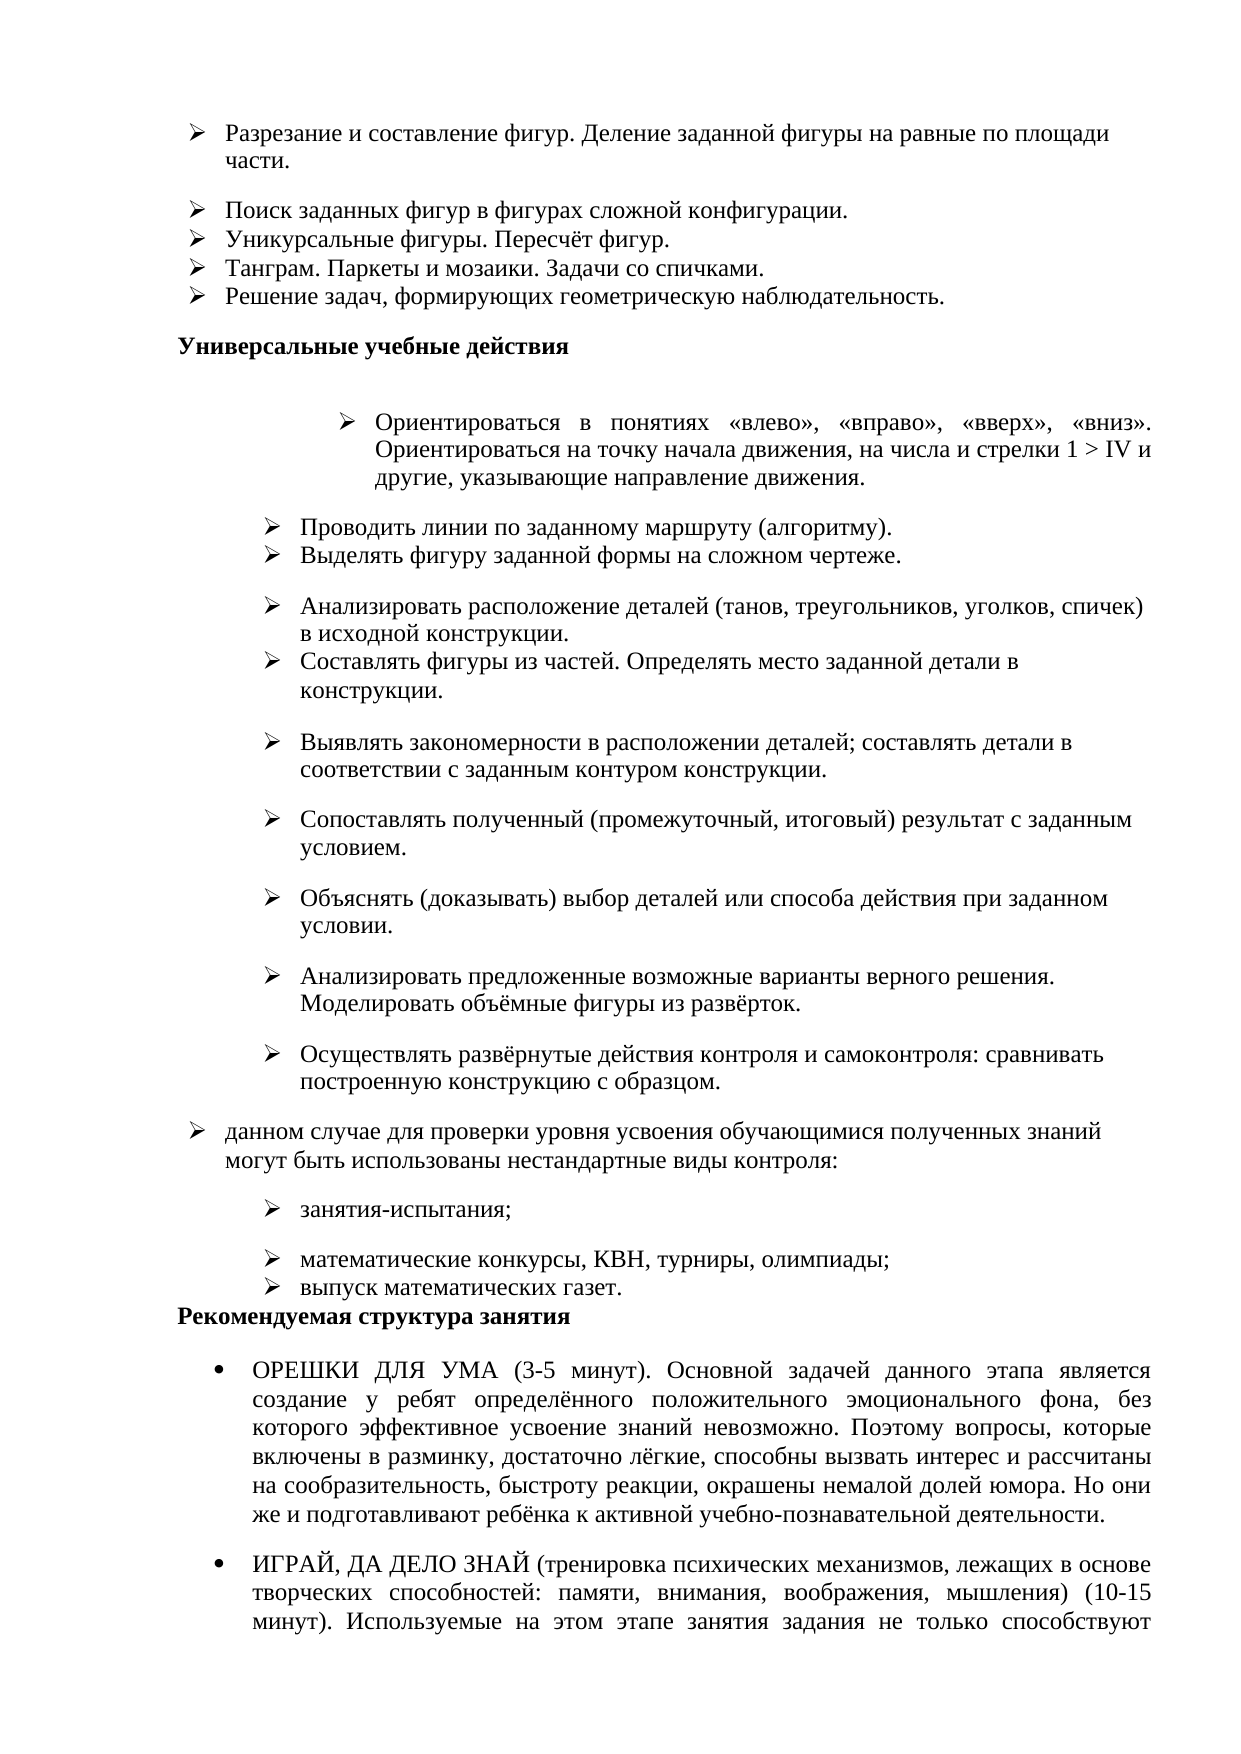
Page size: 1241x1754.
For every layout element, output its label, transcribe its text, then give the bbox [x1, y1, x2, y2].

list Осуществлять развёрнутые действия контроля и самоконтроля: сравнивать построенную конструкцию с образцом. [262, 1041, 1152, 1095]
list математические конкурсы, КВН, турниры, олимпиады; [262, 1246, 1152, 1273]
list Объяснять (доказывать) выбор деталей или способа действия при заданном условии. [262, 885, 1152, 939]
list Анализировать расположение деталей (танов, треугольников, уголков, спичек) в исходной конструкции. [262, 593, 1150, 647]
list Выявлять закономерности в расположении деталей; составлять детали в соответствии с заданным контуром конструкции. [262, 728, 1152, 782]
list Решение задач, формирующих геометрическую наблюдательность. [187, 281, 1152, 310]
list Уникурсальные фигуры. Пересчёт фигур. [187, 224, 1152, 253]
list выпуск математических газет. [262, 1273, 1152, 1301]
list данном случае для проверки уровня усвоения обучающимися полученных знаний могут быть использованы нестандартные виды контроля: [187, 1117, 1152, 1173]
list Разрезание и составление фигур. Деление заданной фигуры на равные по площади части. [187, 120, 1150, 174]
list Танграм. Паркеты и мозаики. Задачи со спичками. [187, 253, 1152, 281]
list занятия-испытания; [262, 1194, 1152, 1223]
text Универсальные учебные действия [177, 331, 1152, 360]
list Поиск заданных фигур в фигурах сложной конфигурации. [187, 196, 1152, 224]
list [214, 1550, 1152, 1634]
list Составлять фигуры из частей. Определять место заданной детали в конструкции. [262, 647, 1152, 704]
list Сопоставлять полученный (промежуточный, итоговый) результат с заданным условием. [262, 806, 1150, 860]
list ОРЕШКИ ДЛЯ УМА (3-5 минут). Основной задачей данного этапа является создание у ребят определённого положительного эмоционального фона, без которого эффективное усвоение знаний невозможно. Поэтому вопросы, которые включены в разминку, достаточно лёгкие, способны вызвать интерес и рассчитаны на сообразительность, быстроту реакции, окрашены немалой долей юмора. Но они же и подготавливают ребёнка к активной учебно-познавательной деятельности. [214, 1355, 1152, 1527]
list Анализировать предложенные возможные варианты верного решения. Моделировать объёмные фигуры из развёрток. [262, 963, 1152, 1017]
list Проводить линии по заданному маршруту (алгоритму). [262, 512, 1152, 541]
list Ориентироваться в понятиях «влево», «вправо», «вверх», «вниз». Ориентироваться на точку начала движения, на числа и стрелки 1 > IV и другие, указывающие направление движения. [337, 409, 1152, 491]
list Выделять фигуру заданной формы на сложном чертеже. [262, 541, 1152, 569]
text Рекомендуемая структура занятия [177, 1301, 1152, 1330]
